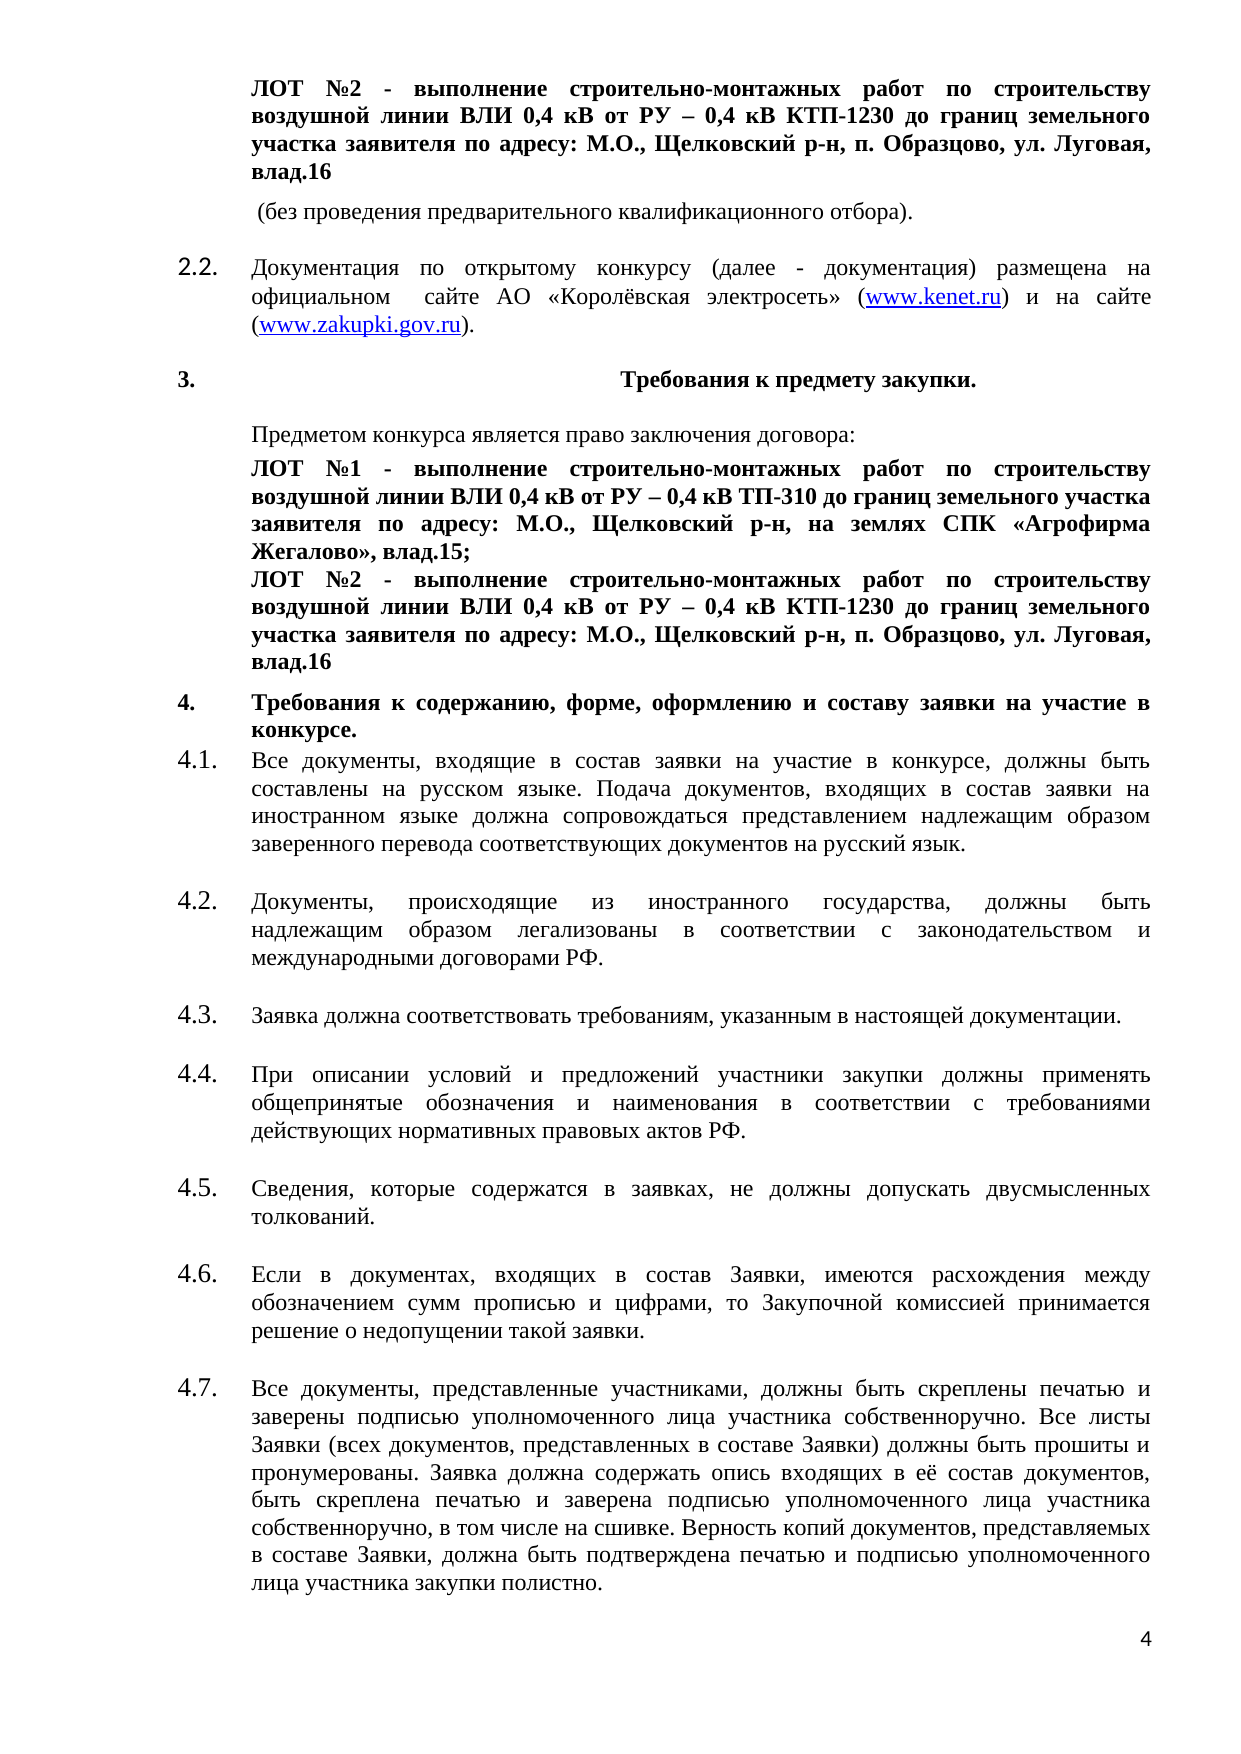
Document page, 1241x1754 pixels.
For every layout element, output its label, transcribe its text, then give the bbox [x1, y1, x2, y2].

list Заявка должна соответствовать требованиям, указанным в настоящей документации. [177, 998, 1152, 1029]
list При описании условий и предложений участники закупки должны применять общепринятые обозначения и наименования в соответствии с требованиями действующих нормативных правовых актов РФ. [177, 1057, 1152, 1143]
list ЛОТ №2 - выполнение строительно-монтажных работ по строительству воздушной линии ВЛИ 0,4 кВ от РУ – 0,4 кВ КТП-1230 до границ земельного участка заявителя по адресу: М.О., Щелковский р-н, п. Образцово, ул. Луговая, влад.16 [251, 564, 1152, 675]
list Документы, происходящие из иностранного государства, должны быть надлежащим образом легализованы в соответствии с законодательством и международными договорами РФ. [177, 884, 1152, 971]
text (без проведения предварительного квалификационного отбора). [251, 197, 1152, 224]
list Сведения, которые содержатся в заявках, не должны допускать двусмысленных толкований. [177, 1171, 1152, 1230]
list Все документы, входящие в состав заявки на участие в конкурсе, должны быть составлены на русском языке. Подача документов, входящих в состав заявки на иностранном языке должна сопровождаться представлением надлежащим образом заверенного перевода соответствующих документов на русский язык. [177, 743, 1152, 857]
list ЛОТ №2 - выполнение строительно-монтажных работ по строительству воздушной линии ВЛИ 0,4 кВ от РУ – 0,4 кВ КТП-1230 до границ земельного участка заявителя по адресу: М.О., Щелковский р-н, п. Образцово, ул. Луговая, влад.16 [251, 74, 1152, 184]
list Если в документах, входящих в состав Заявки, имеются расхождения между обозначением сумм прописью и цифрами, то Закупочной комиссией принимается решение о недопущении такой заявки. [177, 1257, 1152, 1344]
list Требования к содержанию, форме, оформлению и составу заявки на участие в конкурсе. [177, 687, 1152, 743]
list Документация по открытому конкурсу (далее - документация) размещена на официальном сайте АО «Королёвская электросеть» (www.kenet.ru) и на сайте (www.zakupki.gov.ru). [177, 249, 1152, 337]
list Требования к предмету закупки. [177, 365, 1152, 393]
list Предметом конкурса является право заключения договора: [251, 420, 1152, 448]
list Все документы, представленные участниками, должны быть скреплены печатью и заверены подписью уполномоченного лица участника собственноручно. Все листы Заявки (всех документов, представленных в составе Заявки) должны быть прошиты и пронумерованы. Заявка должна содержать опись входящих в её состав документов, быть скреплена печатью и заверена подписью уполномоченного лица участника собственноручно, в том числе на сшивке. Верность копий документов, представляемых в составе Заявки, должна быть подтверждена печатью и подписью уполномоченного лица участника закупки полистно. [177, 1371, 1152, 1596]
